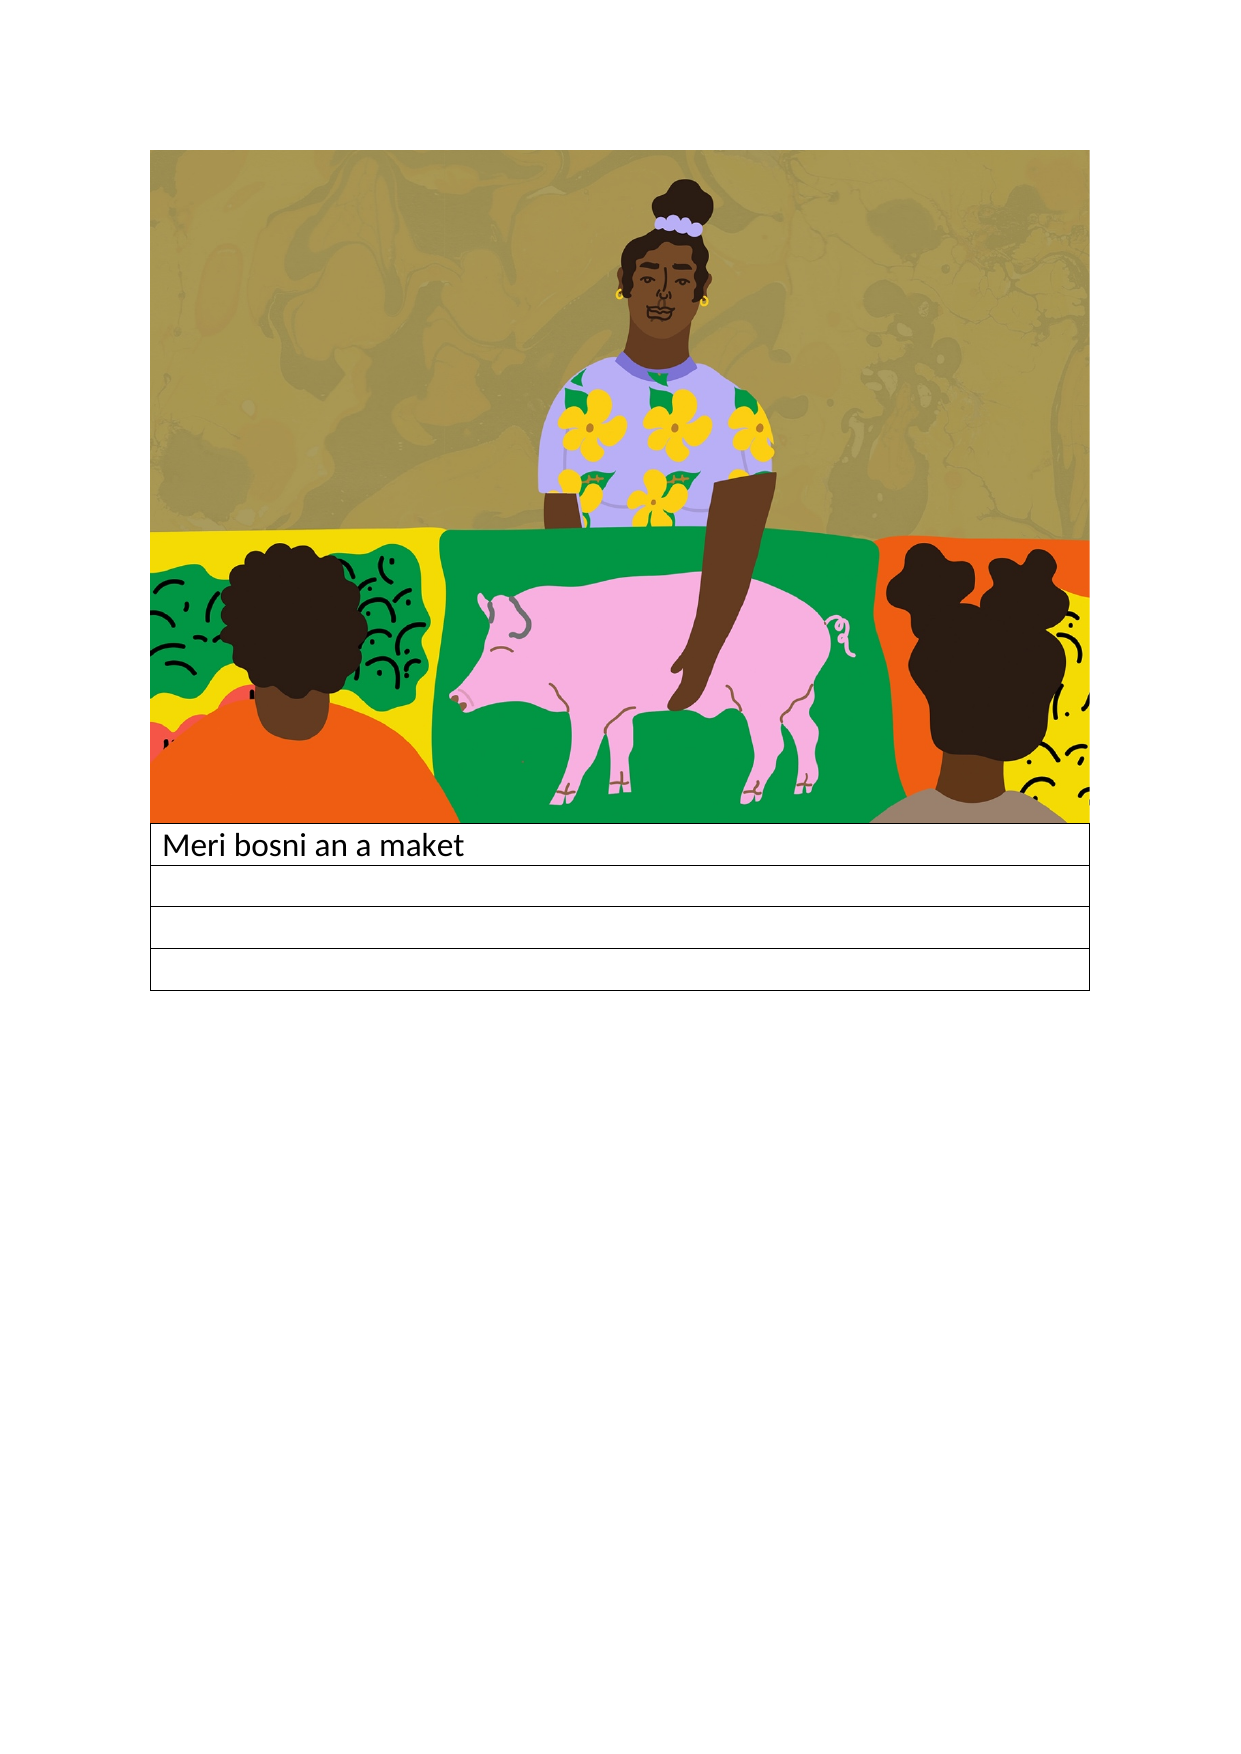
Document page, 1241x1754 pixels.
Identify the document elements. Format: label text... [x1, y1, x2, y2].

table_cell [151, 907, 1089, 948]
picture [150, 150, 1090, 823]
table_cell [151, 949, 1089, 990]
table_header Meri bosni an a maket [151, 824, 1089, 864]
table_cell [151, 866, 1089, 906]
